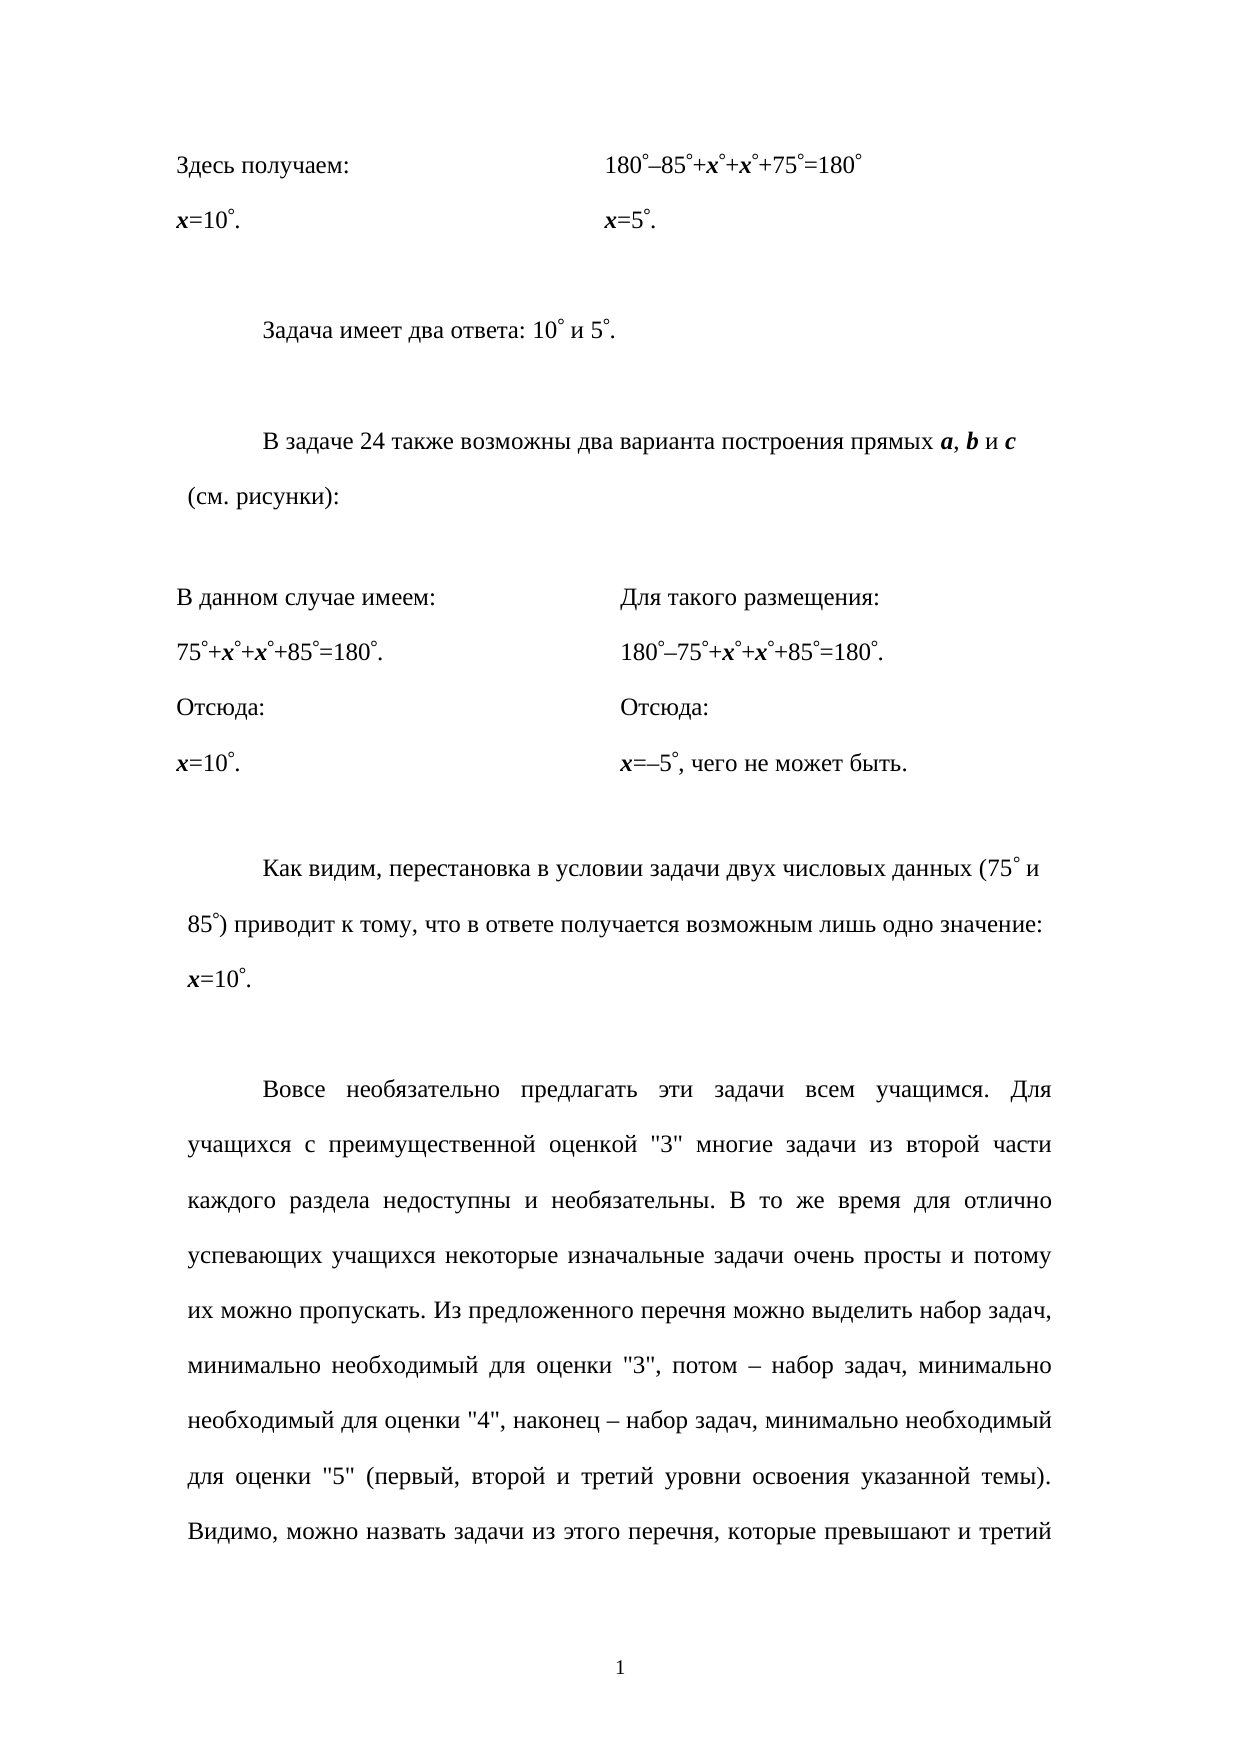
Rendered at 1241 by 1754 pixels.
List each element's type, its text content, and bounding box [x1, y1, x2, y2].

text В задаче 24 также возможны два варианта построения прямых а, b и с (см. рисунки): [187, 426, 1053, 510]
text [187, 1074, 1053, 1545]
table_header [590, 150, 1053, 315]
table_header Для такого размещения: 180–75+х+х+85=180. Отсюда: х=–5, чего не может быть. [609, 582, 1053, 798]
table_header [165, 150, 589, 315]
table_header В данном случае имеем: 75+х+х+85=180. Отсюда: х=10. [165, 582, 609, 798]
text Как видим, перестановка в условии задачи двух числовых данных (75 и 85) приводит к тому, что в ответе получается возможным лишь одно значение: х=10. [187, 853, 1053, 993]
text Задача имеет два ответа: 10 и 5. [187, 315, 1053, 344]
